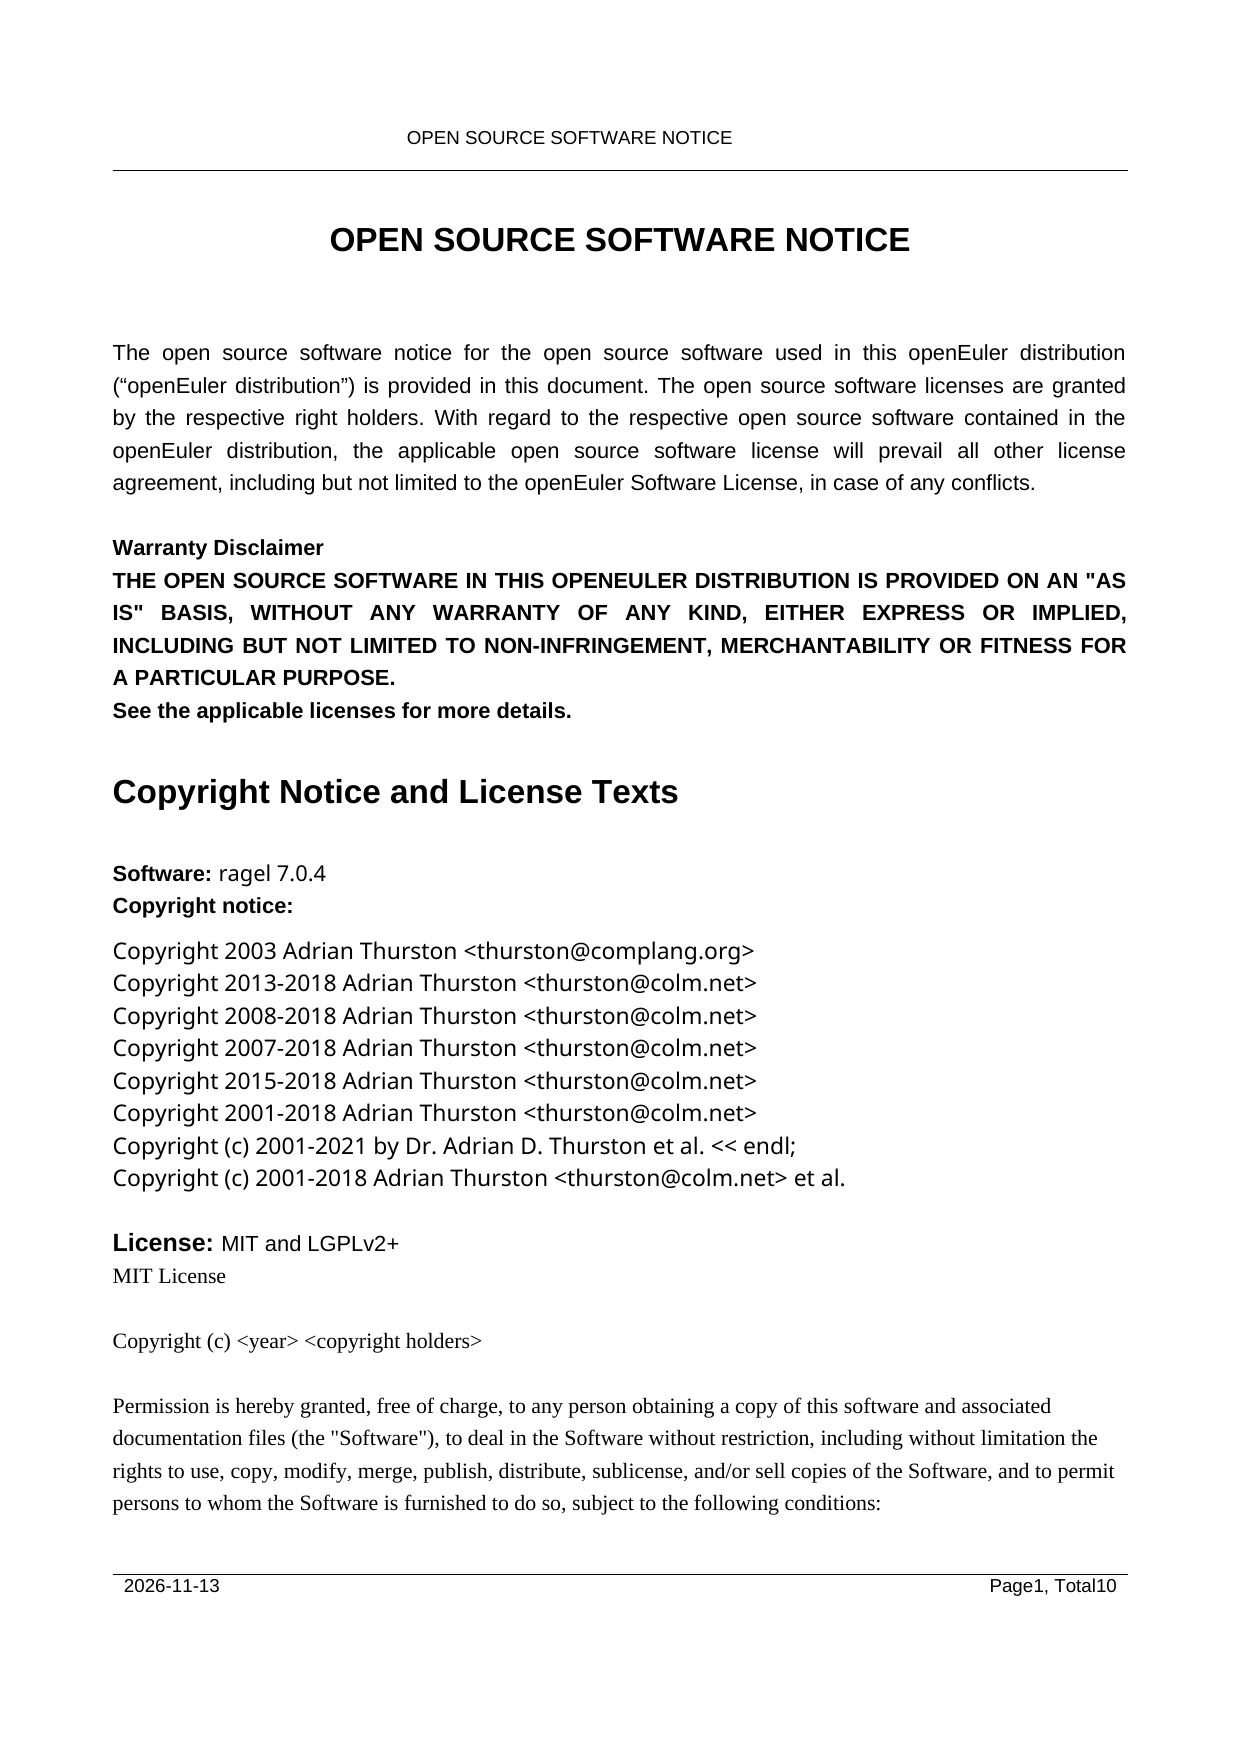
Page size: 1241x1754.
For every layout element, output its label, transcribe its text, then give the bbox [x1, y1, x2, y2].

title Software: ragel 7.0.4 [112, 856, 1128, 889]
text THE OPEN SOURCE SOFTWARE IN THIS OPENEULER DISTRIBUTION IS PROVIDED ON AN "AS IS" BASIS, WITHOUT ANY WARRANTY OF ANY KIND, EITHER EXPRESS OR IMPLIED, INCLUDING BUT NOT LIMITED TO NON-INFRINGEMENT, MERCHANTABILITY OR FITNESS FOR A PARTICULAR PURPOSE. See the applicable licenses for more details. [112, 564, 1128, 726]
text License: MIT and LGPLv2+ [112, 1226, 1128, 1259]
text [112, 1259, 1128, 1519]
text Copyright 2003 Adrian Thurston <thurston@complang.org> Copyright 2013-2018 Adrian Thurston <thurston@colm.net> Copyright 2008-2018 Adrian Thurston <thurston@colm.net> Copyright 2007-2018 Adrian Thurston <thurston@colm.net> Copyright 2015-2018 Adrian Thurston <thurston@colm.net> Copyright 2001-2018 Adrian Thurston <thurston@colm.net> Copyright (c) 2001-2021 by Dr. Adrian D. Thurston et al. << endl; Copyright (c) 2001-2018 Adrian Thurston <thurston@colm.net> et al. [112, 934, 1128, 1226]
text OPEN SOURCE SOFTWARE NOTICE [112, 206, 1128, 271]
text The open source software notice for the open source software used in this openEuler distribution (“openEuler distribution”) is provided in this document. The open source software licenses are granted by the respective right holders. With regard to the respective open source software contained in the openEuler distribution, the applicable open source software license will prevail all other license agreement, including but not limited to the openEuler Software License, in case of any conflicts. [112, 336, 1128, 499]
text Warranty Disclaimer [112, 531, 1128, 564]
text Copyright notice: [112, 889, 1128, 921]
text Copyright Notice and License Texts [112, 759, 1128, 824]
